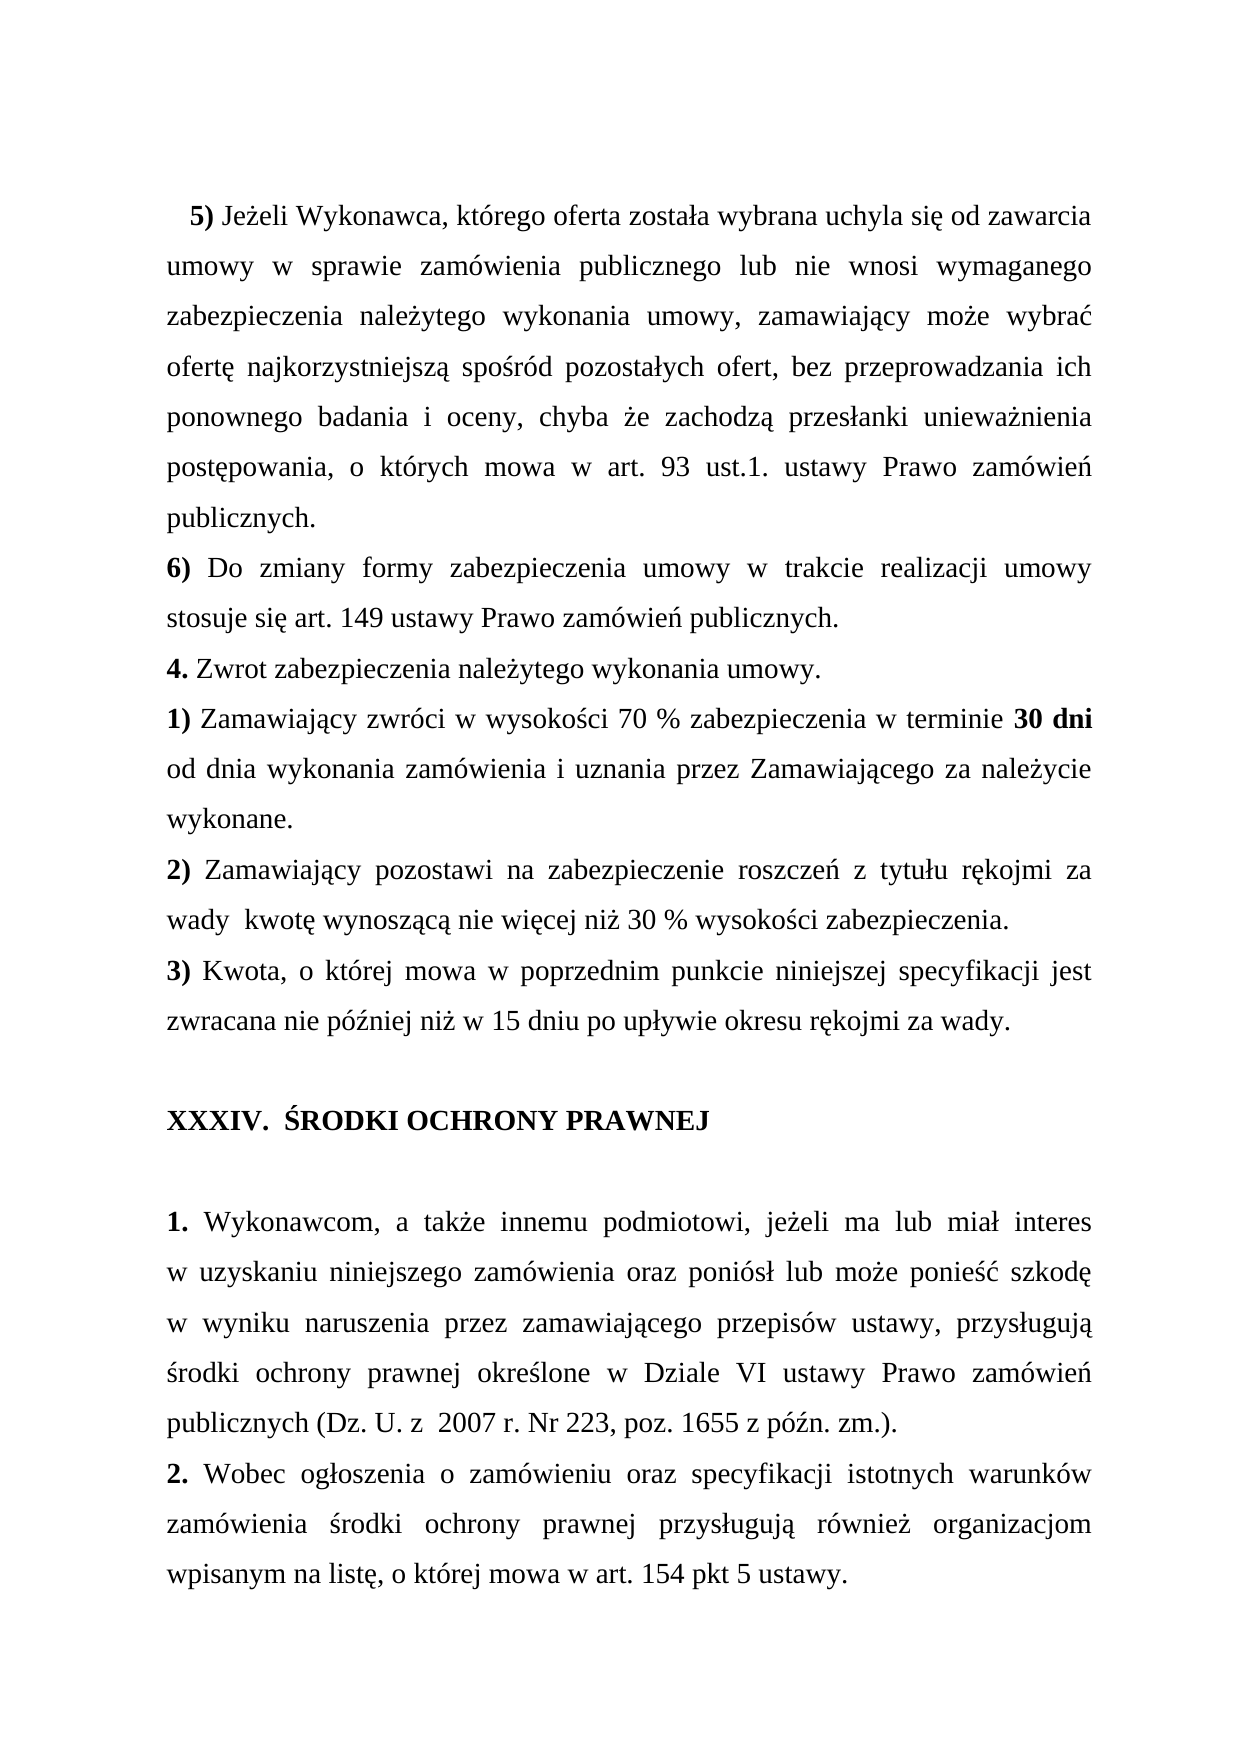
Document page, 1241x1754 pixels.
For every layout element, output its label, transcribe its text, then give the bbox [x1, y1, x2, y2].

text XXXIV. ŚRODKI OCHRONY PRAWNEJ [166, 1103, 1093, 1137]
text 1. Wykonawcom, a także innemu podmiotowi, jeżeli ma lub miał interes w uzyskaniu niniejszego zamówienia oraz poniósł lub może ponieść szkodę w wyniku naruszenia przez zamawiającego przepisów ustawy, przysługują środki ochrony prawnej określone w Dziale VI ustawy Prawo zamówień publicznych (Dz. U. z 2007 r. Nr 223, poz. 1655 z późn. zm.). [166, 1204, 1093, 1439]
text 6) Do zmiany formy zabezpieczenia umowy w trakcie realizacji umowy stosuje się art. 149 ustawy Prawo zamówień publicznych. [166, 550, 1093, 634]
text 3) Kwota, o której mowa w poprzednim punkcie niniejszej specyfikacji jest zwracana nie później niż w 15 dniu po upływie okresu rękojmi za wady. [166, 953, 1093, 1036]
text 1) Zamawiający zwróci w wysokości 70 % zabezpieczenia w terminie 30 dni od dnia wykonania zamówienia i uznania przez Zamawiającego za należycie wykonane. [166, 701, 1093, 835]
text 4. Zwrot zabezpieczenia należytego wykonania umowy. [166, 651, 1093, 684]
text 5) Jeżeli Wykonawca, którego oferta została wybrana uchyla się od zawarcia umowy w sprawie zamówienia publicznego lub nie wnosi wymaganego zabezpieczenia należytego wykonania umowy, zamawiający może wybrać ofertę najkorzystniejszą spośród pozostałych ofert, bez przeprowadzania ich ponownego badania i oceny, chyba że zachodzą przesłanki unieważnienia postępowania, o których mowa w art. 93 ust.1. ustawy Prawo zamówień publicznych. [166, 198, 1093, 533]
text 2. Wobec ogłoszenia o zamówieniu oraz specyfikacji istotnych warunków zamówienia środki ochrony prawnej przysługują również organizacjom wpisanym na listę, o której mowa w art. 154 pkt 5 ustawy. [166, 1456, 1093, 1590]
text 2) Zamawiający pozostawi na zabezpieczenie roszczeń z tytułu rękojmi za wady kwotę wynoszącą nie więcej niż 30 % wysokości zabezpieczenia. [166, 852, 1093, 936]
